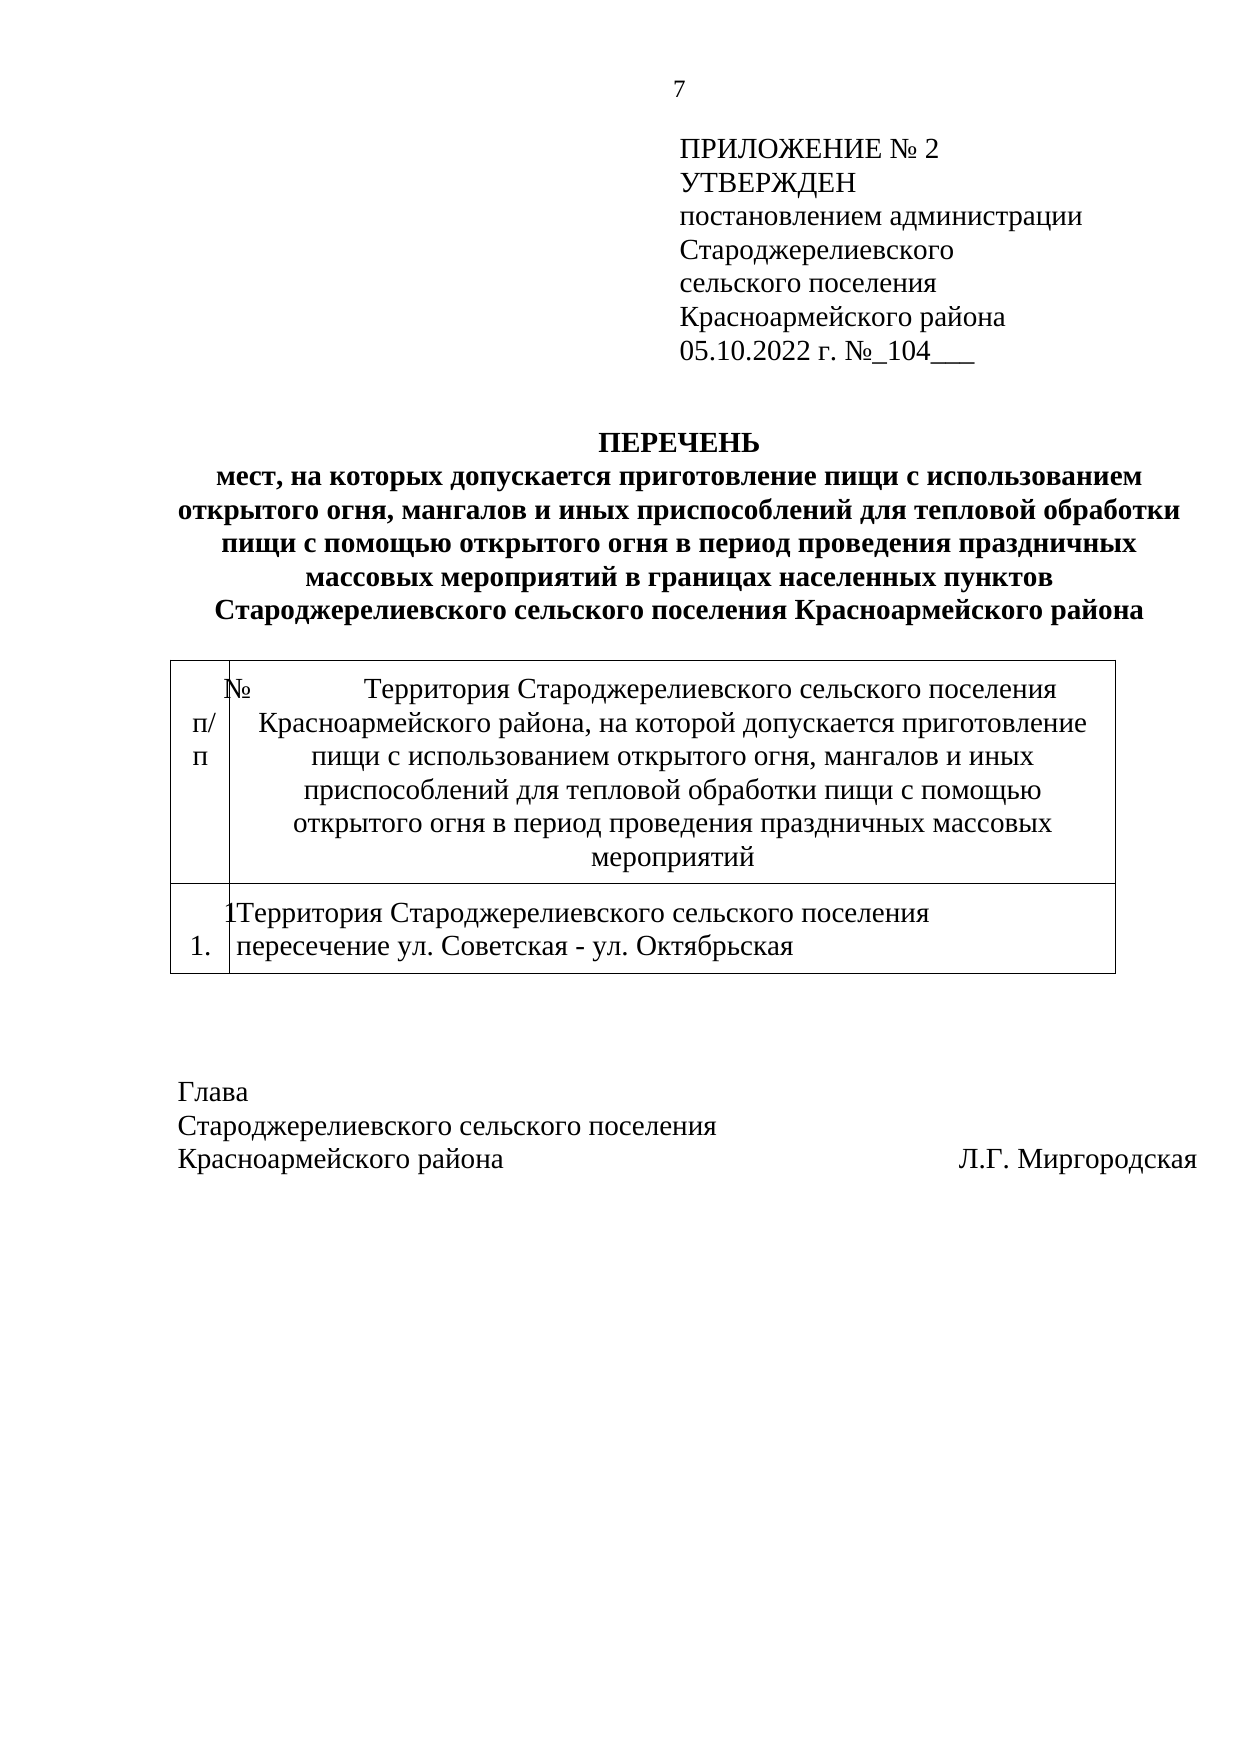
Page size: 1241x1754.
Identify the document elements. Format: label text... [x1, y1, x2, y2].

table_cell Территория Староджерелиевского сельского поселения пересечение ул. Советская - ул. Октябрьская [230, 884, 1115, 972]
text Красноармейского района Л.Г. Миргородская [177, 1141, 1240, 1175]
text постановлением администрации [679, 198, 1181, 232]
text 05.10.2022 г. №_104___ [177, 333, 1181, 366]
text Глава [177, 1074, 1240, 1108]
text Староджерелиевского [177, 232, 1181, 266]
text Красноармейского района [177, 299, 1181, 333]
title мест, на которых допускается приготовление пищи с использованием открытого огня, мангалов и иных приспособлений для тепловой обработки пищи с помощью открытого огня в период проведения праздничных массовых мероприятий в границах населенных пунктов Староджерелиевского сельского поселения Красноармейского района [177, 458, 1181, 626]
text сельского поселения [177, 266, 1181, 299]
text ПРИЛОЖЕНИЕ № 2 [679, 131, 1181, 165]
text Староджерелиевского сельского поселения [177, 1108, 1240, 1141]
table_header № п/п [171, 661, 229, 883]
table_header Территория Староджерелиевского сельского поселения Красноармейского района, на которой допускается приготовление пищи с использованием открытого огня, мангалов и иных приспособлений для тепловой обработки пищи с помощью открытого огня в период проведения праздничных массовых мероприятий [230, 661, 1115, 883]
title ПЕРЕЧЕНЬ [177, 425, 1181, 458]
text УТВЕРЖДЕН [679, 165, 1181, 198]
table_cell 11. [171, 884, 229, 972]
